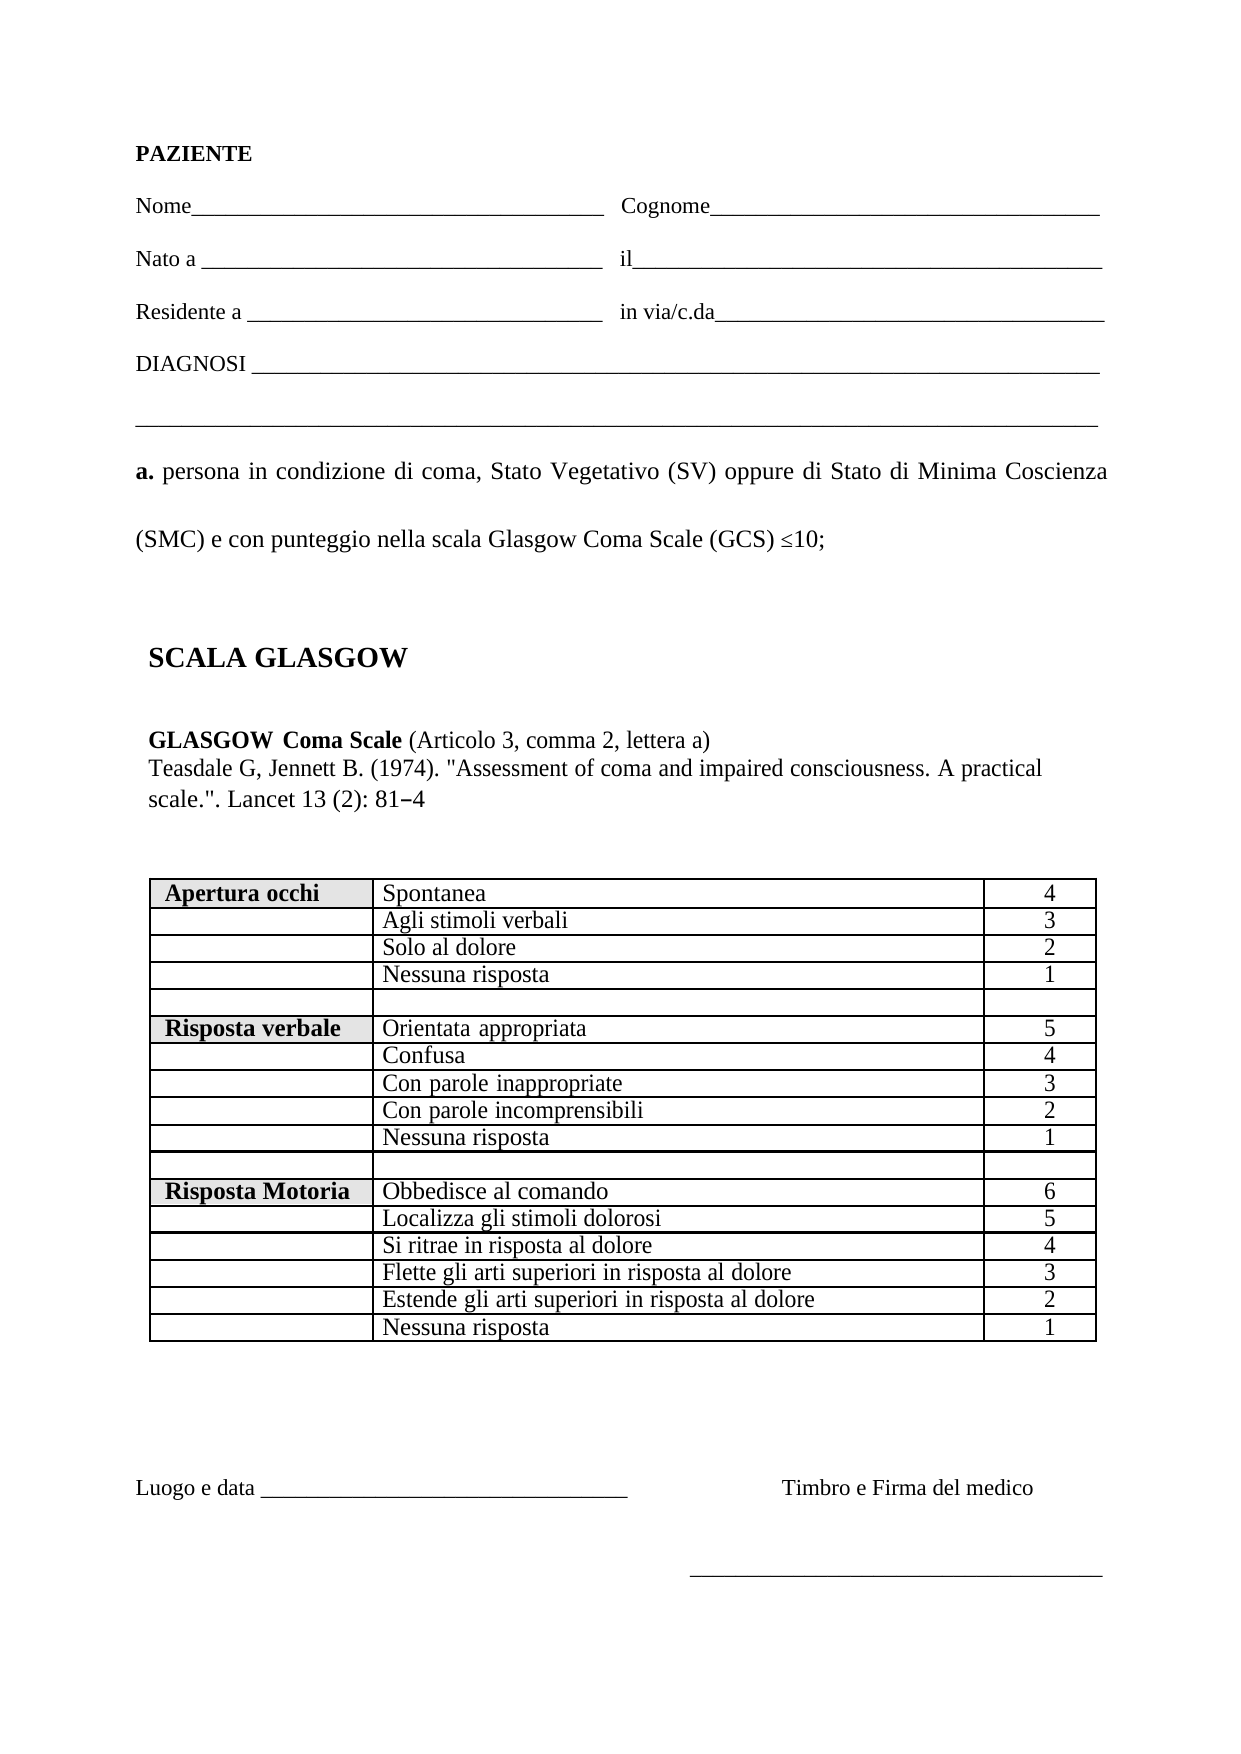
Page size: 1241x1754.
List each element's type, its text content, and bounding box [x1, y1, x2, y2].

table_cell 5 [985, 1207, 1095, 1231]
table_cell [151, 1288, 372, 1313]
table_cell [374, 990, 983, 1015]
text ____________________________________ [135, 1553, 1109, 1579]
table_cell Localizza gli stimoli dolorosi [374, 1207, 983, 1231]
table_cell Obbedisce al comando [374, 1180, 983, 1204]
table_cell 4 [985, 1044, 1095, 1069]
table_cell Nessuna risposta [374, 1126, 983, 1150]
table_cell 5 [985, 1017, 1095, 1042]
table_cell 2 [985, 1288, 1095, 1313]
table_cell [374, 1153, 983, 1177]
table_cell Estende gli arti superiori in risposta al dolore [374, 1288, 983, 1313]
table_cell [151, 963, 372, 988]
table_cell [151, 990, 372, 1015]
table_cell Flette gli arti superiori in risposta al dolore [374, 1261, 983, 1286]
table_cell Si ritrae in risposta al dolore [374, 1234, 983, 1259]
table_cell Risposta Motoria [151, 1180, 372, 1204]
table_cell [151, 1098, 372, 1123]
text Teasdale G, Jennett B. (1974). "Assessment of coma and impaired consciousness. A practical scale.". Lancet 13 (2): 81–4 [148, 755, 1109, 815]
text ____________________________________________________________________________________ [135, 403, 1109, 429]
table_cell 3 [985, 909, 1095, 933]
table_cell [985, 1153, 1095, 1177]
table_cell Agli stimoli verbali [374, 909, 983, 933]
table_cell 4 [985, 1234, 1095, 1259]
table_cell 6 [985, 1180, 1095, 1204]
title SCALA GLASGOW [148, 641, 1109, 674]
text PAZIENTE [135, 139, 1109, 166]
text Luogo e data ________________________________ Timbro e Firma del medico [135, 1474, 1109, 1500]
table_cell [985, 990, 1095, 1015]
table_cell 1 [985, 963, 1095, 988]
table_header Apertura occhi [151, 880, 372, 907]
table_cell 2 [985, 936, 1095, 961]
table_cell [151, 909, 372, 933]
table_cell 3 [985, 1261, 1095, 1286]
table_cell 1 [985, 1315, 1095, 1340]
text Residente a _______________________________ in via/c.da__________________________________ [135, 298, 1109, 324]
table_cell [151, 936, 372, 961]
text GLASGOW Coma Scale (Articolo 3, comma 2, lettera a) [148, 726, 1109, 754]
table_cell Nessuna risposta [374, 963, 983, 988]
table_cell [151, 1207, 372, 1231]
table_cell [151, 1071, 372, 1096]
text Nato a ___________________________________ il_________________________________________ [135, 245, 1109, 271]
table_header Spontanea [374, 880, 983, 907]
table_cell Risposta verbale [151, 1017, 372, 1042]
table_cell [151, 1261, 372, 1286]
table_cell Con parole incomprensibili [374, 1098, 983, 1123]
table_cell Con parole inappropriate [374, 1071, 983, 1096]
table_cell 1 [985, 1126, 1095, 1150]
table_cell [151, 1315, 372, 1340]
table_cell [151, 1126, 372, 1150]
table_cell Confusa [374, 1044, 983, 1069]
table_cell [151, 1044, 372, 1069]
table_cell Orientata appropriata [374, 1017, 983, 1042]
text a. persona in condizione di coma, Stato Vegetativo (SV) oppure di Stato di Minima Coscienza (SMC) e con punteggio nella scala Glasgow Coma Scale (GCS) ≤10; [135, 456, 1109, 556]
text Nome____________________________________ Cognome__________________________________ [135, 192, 1109, 219]
table_cell 2 [985, 1098, 1095, 1123]
table_cell Nessuna risposta [374, 1315, 983, 1340]
table_cell 3 [985, 1071, 1095, 1096]
table_cell [151, 1153, 372, 1177]
table_cell [151, 1234, 372, 1259]
text DIAGNOSI __________________________________________________________________________ [135, 350, 1109, 377]
table_cell Solo al dolore [374, 936, 983, 961]
table_header 4 [985, 880, 1095, 907]
